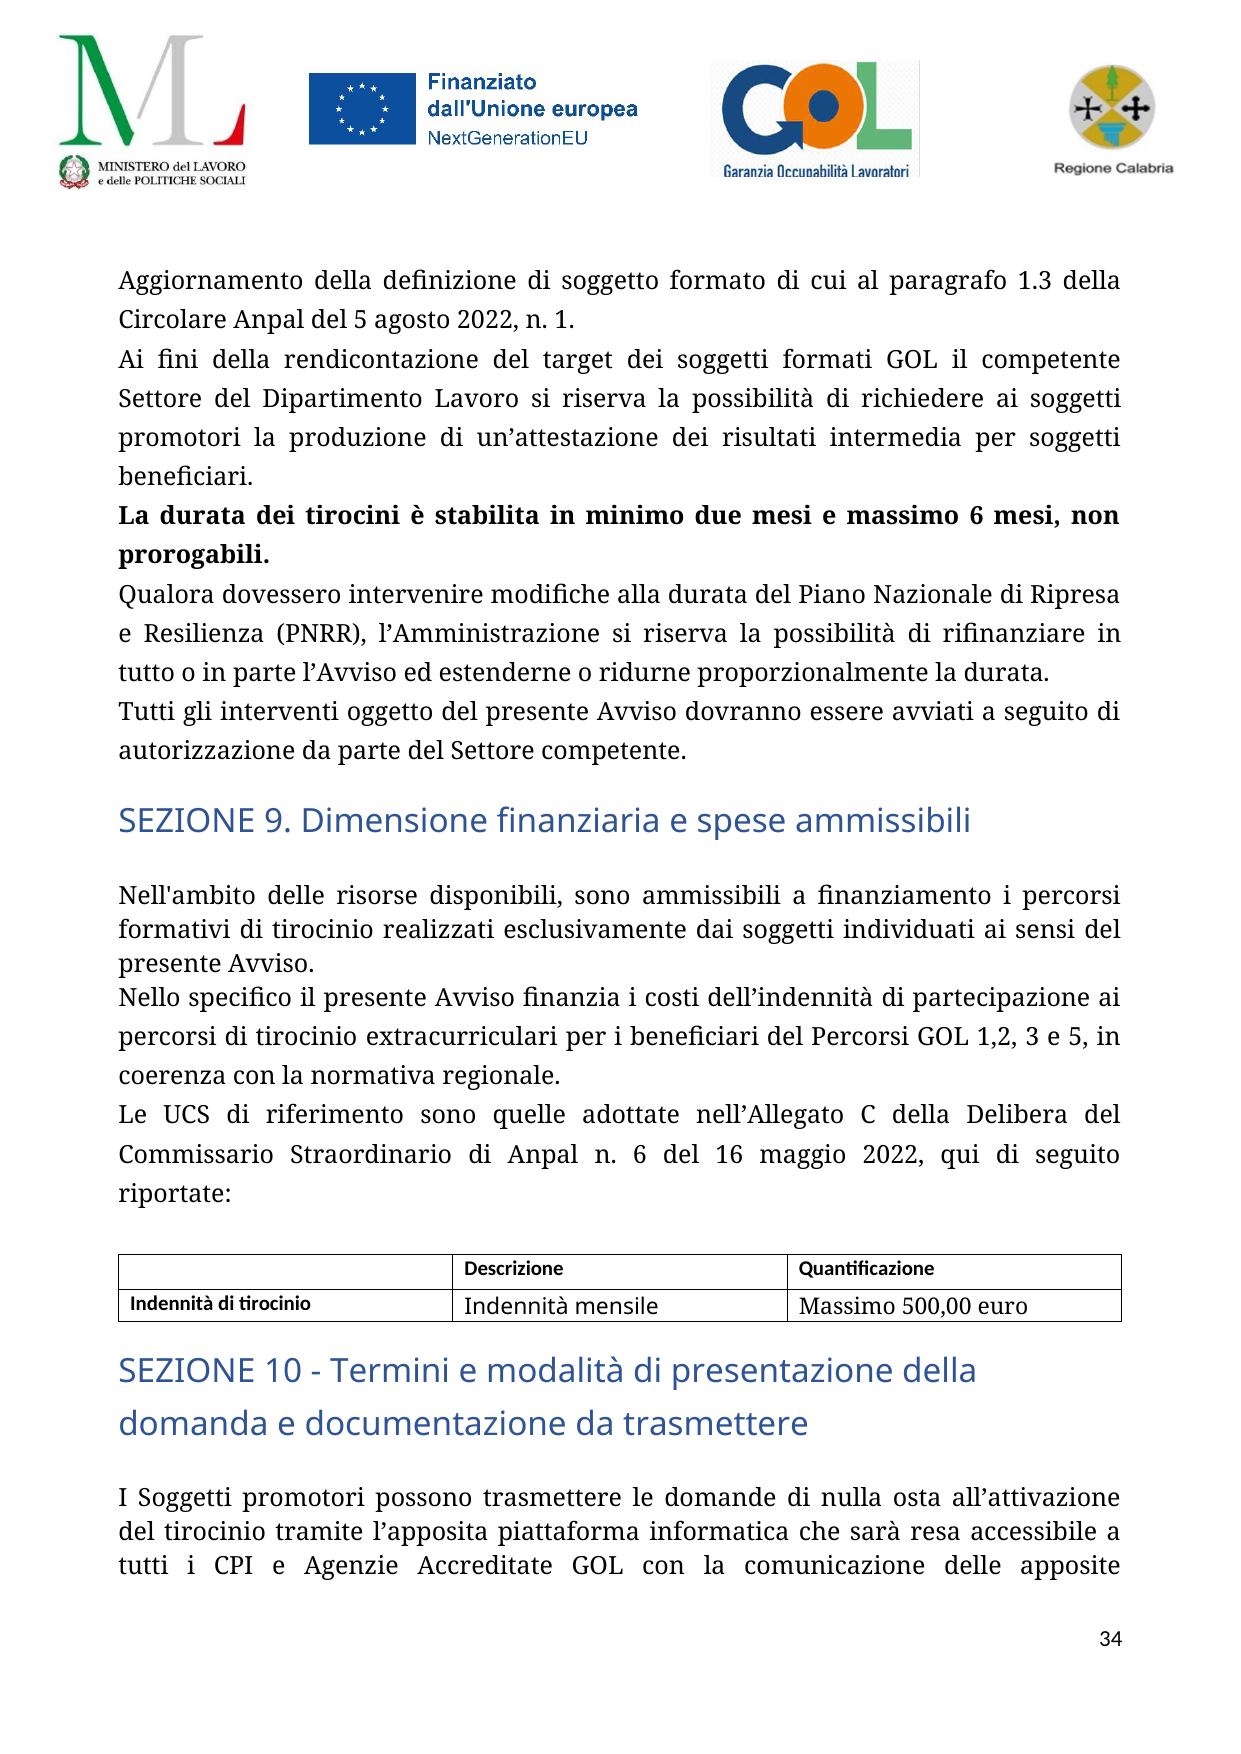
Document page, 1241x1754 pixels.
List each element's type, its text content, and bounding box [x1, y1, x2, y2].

subtitle SEZIONE 10 - Termini e modalità di presentazione della domanda e documentazione da trasmettere [118, 1347, 1122, 1445]
text Nell'ambito delle risorse disponibili, sono ammissibili a finanziamento i percorsi formativi di tirocinio realizzati esclusivamente dai soggetti individuati ai sensi del presente Avviso. [118, 877, 1122, 979]
table_cell Massimo 500,00 euro [788, 1290, 1121, 1321]
text Le UCS di riferimento sono quelle adottate nell’Allegato C della Delibera del Commissario Straordinario di Anpal n. 6 del 16 maggio 2022, qui di seguito riportate: [118, 1097, 1122, 1209]
table_cell Indennità di tirocinio [119, 1290, 452, 1321]
table_cell Indennità mensile [453, 1290, 787, 1321]
table_header Descrizione [453, 1255, 787, 1289]
subtitle SEZIONE 9. Dimensione finanziaria e spese ammissibili [118, 797, 1122, 843]
text Tutti gli interventi oggetto del presente Avviso dovranno essere avviati a seguito di autorizzazione da parte del Settore competente. [118, 694, 1122, 767]
text Nello specifico il presente Avviso finanzia i costi dell’indennità di partecipazione ai percorsi di tirocinio extracurriculari per i beneficiari del Percorsi GOL 1,2, 3 e 5, in coerenza con la normativa regionale. [118, 979, 1122, 1092]
text Qualora dovessero intervenire modifiche alla durata del Piano Nazionale di Ripresa e Resilienza (PNRR), l’Amministrazione si riserva la possibilità di rifinanziare in tutto o in parte l’Avviso ed estenderne o ridurne proporzionalmente la durata. [118, 576, 1122, 689]
table_header Quantificazione [788, 1255, 1121, 1289]
text La durata dei tirocini è stabilita in minimo due mesi e massimo 6 mesi, non prorogabili. [118, 498, 1122, 571]
picture [33, 33, 272, 190]
picture [295, 66, 671, 148]
table_header [119, 1255, 452, 1289]
text Ai fini della rendicontazione del target dei soggetti formati GOL il competente Settore del Dipartimento Lavoro si riserva la possibilità di richiedere ai soggetti promotori la produzione di un’attestazione dei risultati intermedia per soggetti beneficiari. [118, 341, 1122, 493]
picture [710, 60, 920, 177]
picture [1043, 55, 1184, 187]
